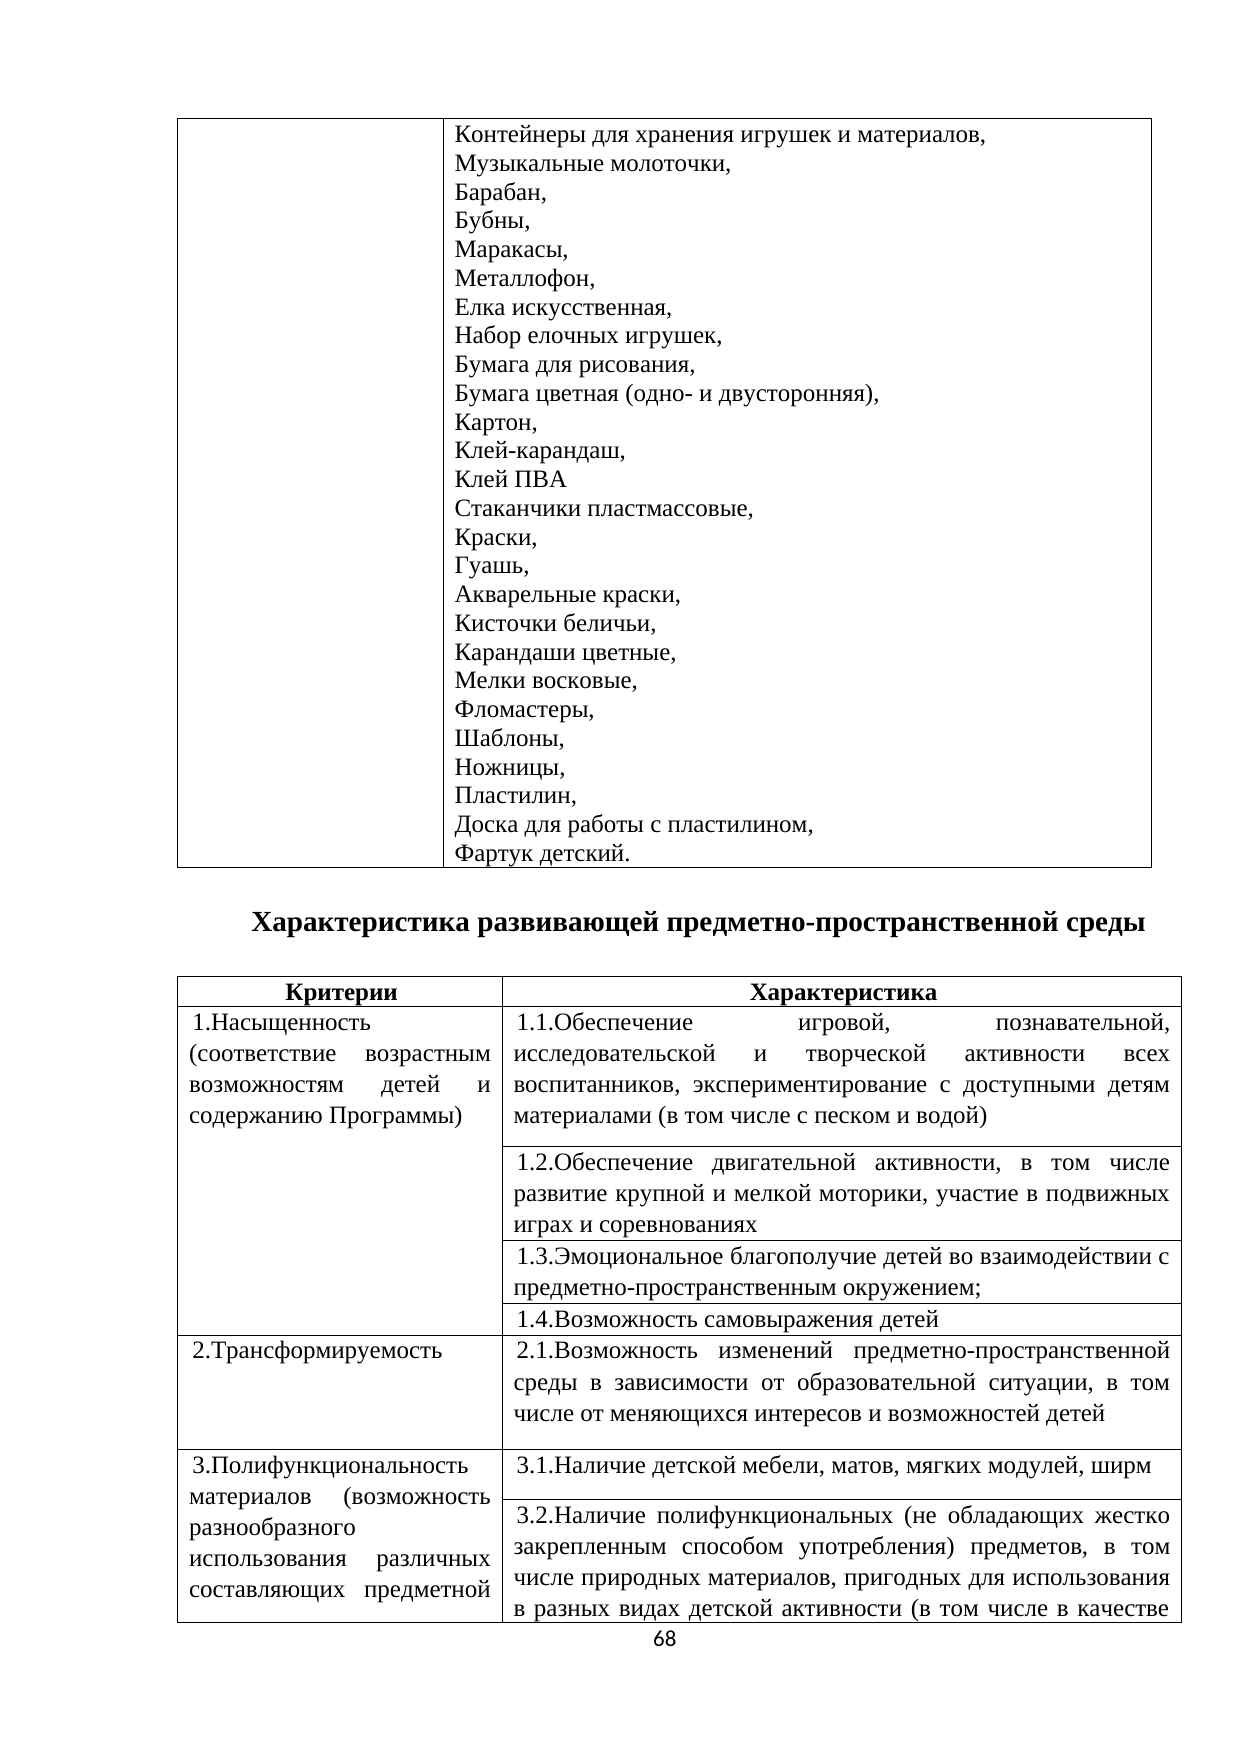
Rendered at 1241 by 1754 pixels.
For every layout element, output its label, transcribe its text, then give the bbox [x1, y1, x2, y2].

table_cell 1.3.Эмоциональное благополучие детей во взаимодействии с предметно-пространственным окружением; [503, 1241, 1181, 1303]
table_cell 2.1.Возможность изменений предметно-пространственной среды в зависимости от образовательной ситуации, в том числе от меняющихся интересов и возможностей детей [503, 1336, 1181, 1449]
table_cell 1.2.Обеспечение двигательной активности, в том числе развитие крупной и мелкой моторики, участие в подвижных играх и соревнованиях [503, 1147, 1181, 1240]
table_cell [444, 119, 1151, 867]
table_cell 3.1.Наличие детской мебели, матов, мягких модулей, ширм [503, 1450, 1181, 1499]
table_cell 3.Полифункциональность материалов (возможность разнообразного использования различных составляющих предметной среды) [178, 1450, 502, 1622]
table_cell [503, 1500, 1181, 1622]
table_cell 1.1.Обеспечение игровой, познавательной, исследовательской и творческой активности всех воспитанников, экспериментирование с доступными детям материалами (в том числе с песком и водой) [503, 1007, 1181, 1146]
table_header Критерии [178, 977, 502, 1006]
table_header Характеристика [503, 977, 1181, 1006]
table_cell 1.4.Возможность самовыражения детей [503, 1304, 1181, 1334]
table_cell 1.Насыщенность (соответствие возрастным возможностям детей и содержанию Программы) [178, 1007, 502, 1334]
text Характеристика развивающей предметно-пространственной среды [177, 904, 1152, 937]
table_cell 2.Трансформируемость [178, 1336, 502, 1449]
